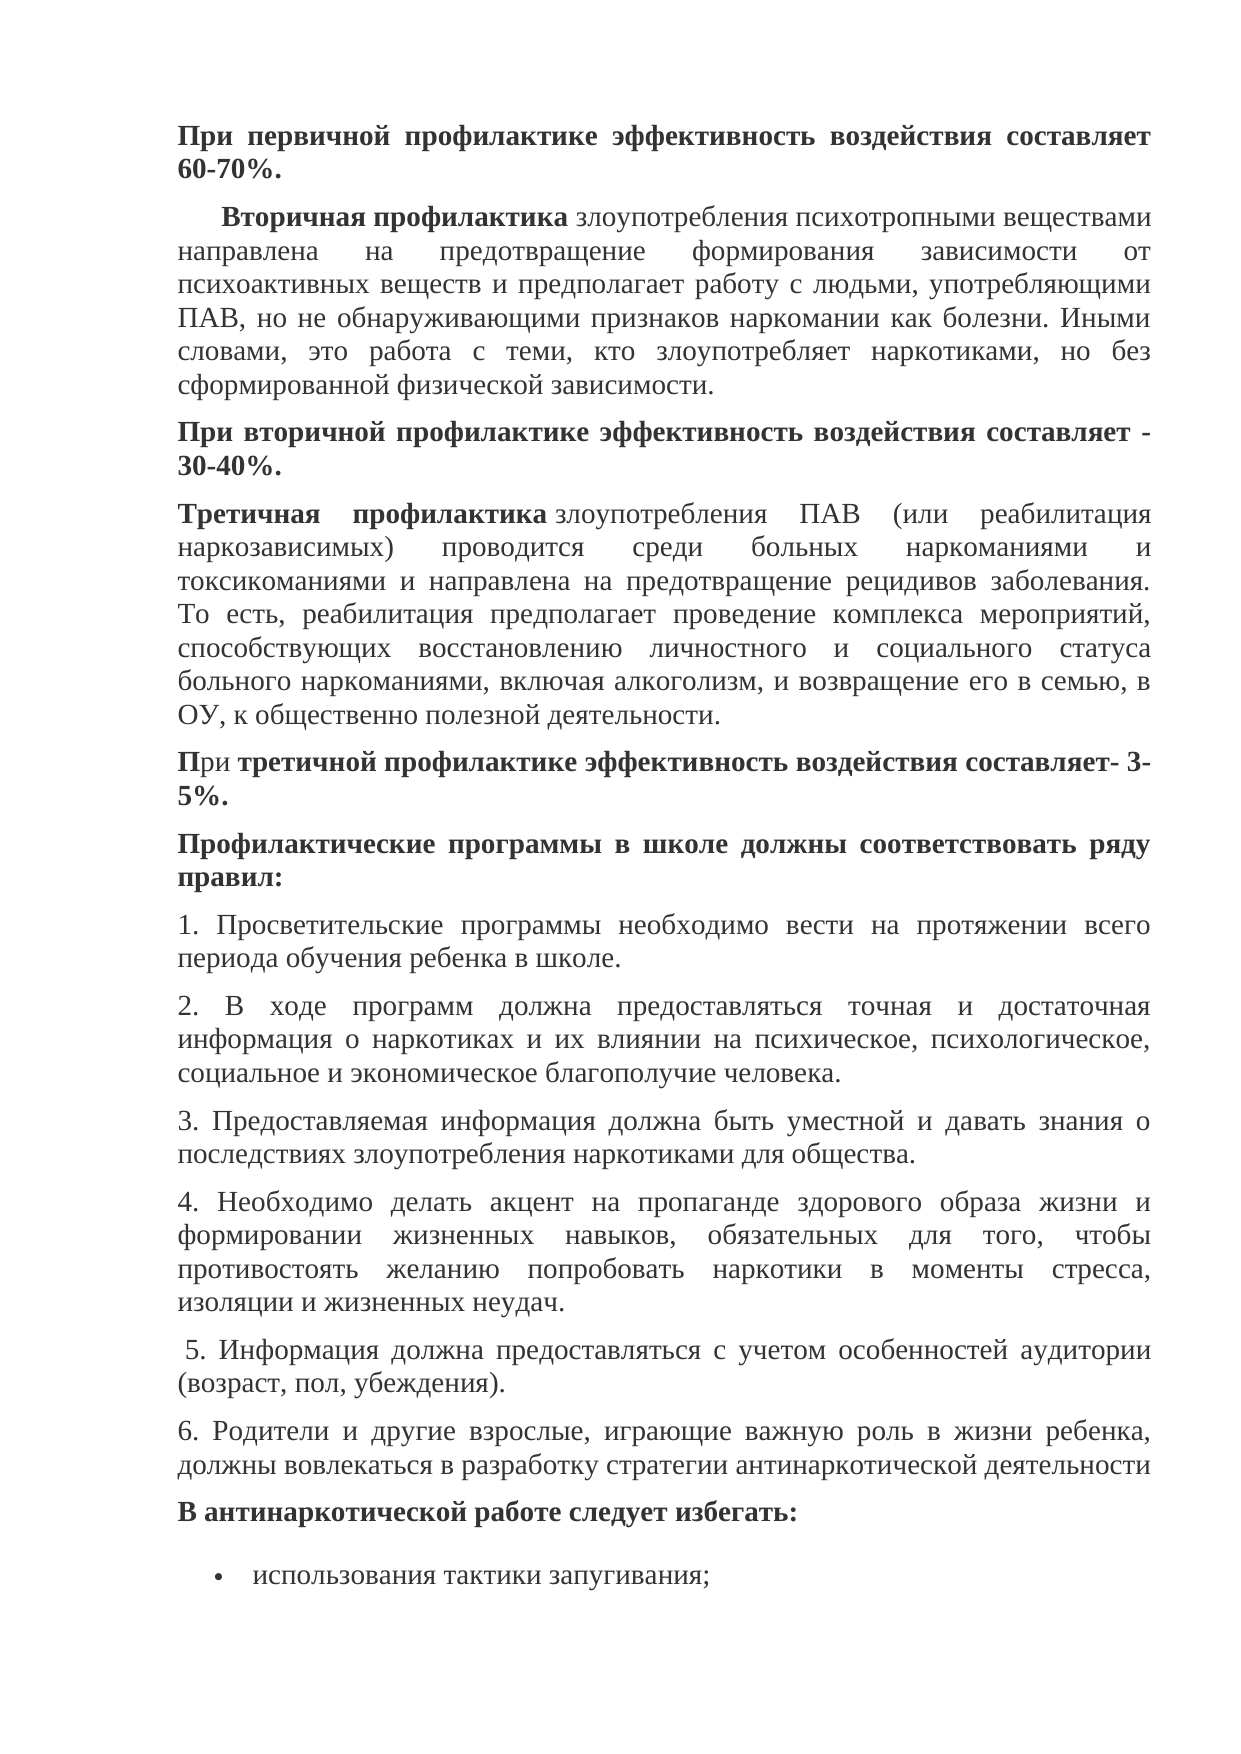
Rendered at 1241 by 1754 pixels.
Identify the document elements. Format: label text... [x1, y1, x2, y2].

text Профилактические программы в школе должны соответствовать ряду правил: [177, 826, 1152, 893]
text При третичной профилактике эффективность воздействия составляет- 3-5%. [177, 744, 1152, 812]
text При первичной профилактике эффективность воздействия составляет 60-70%. [177, 118, 1152, 185]
text В антинаркотической работе следует избегать: [177, 1494, 1152, 1528]
text Вторичная профилактика злоупотребления психотропными веществами направлена на предотвращение формирования зависимости от психоактивных веществ и предполагает работу с людьми, употребляющими ПАВ, но не обнаруживающими признаков наркомании как болезни. Иными словами, это работа с теми, кто злоупотребляет наркотиками, но без сформированной физической зависимости. [177, 199, 1152, 401]
text 6. Родители и другие взрослые, играющие важную роль в жизни ребенка, должны вовлекаться в разработку стратегии антинаркотической деятельности [177, 1413, 1152, 1480]
text 2. В ходе программ должна предоставляться точная и достаточная информация о наркотиках и их влиянии на психическое, психологическое, социальное и экономическое благополучие человека. [177, 988, 1152, 1089]
text 5. Информация должна предоставляться с учетом особенностей аудитории (возраст, пол, убеждения). [177, 1332, 1152, 1399]
text Третичная профилактика злоупотребления ПАВ (или реабилитация наркозависимых) проводится среди больных наркоманиями и токсикоманиями и направлена на предотвращение рецидивов заболевания. То есть, реабилитация предполагает проведение комплекса мероприятий, способствующих восстановлению личностного и социального статуса больного наркоманиями, включая алкоголизм, и возвращение его в семью, в ОУ, к общественно полезной деятельности. [177, 496, 1152, 731]
text 4. Необходимо делать акцент на пропаганде здорового образа жизни и формировании жизненных навыков, обязательных для того, чтобы противостоять желанию попробовать наркотики в моменты стресса, изоляции и жизненных неудач. [177, 1184, 1152, 1318]
list использования тактики запугивания; [215, 1557, 1152, 1591]
text 3. Предоставляемая информация должна быть уместной и давать знания о последствиях злоупотребления наркотиками для общества. [177, 1103, 1152, 1170]
text При вторичной профилактике эффективность воздействия составляет - 30-40%. [177, 414, 1152, 482]
text 1. Просветительские программы необходимо вести на протяжении всего периода обучения ребенка в школе. [177, 907, 1152, 974]
